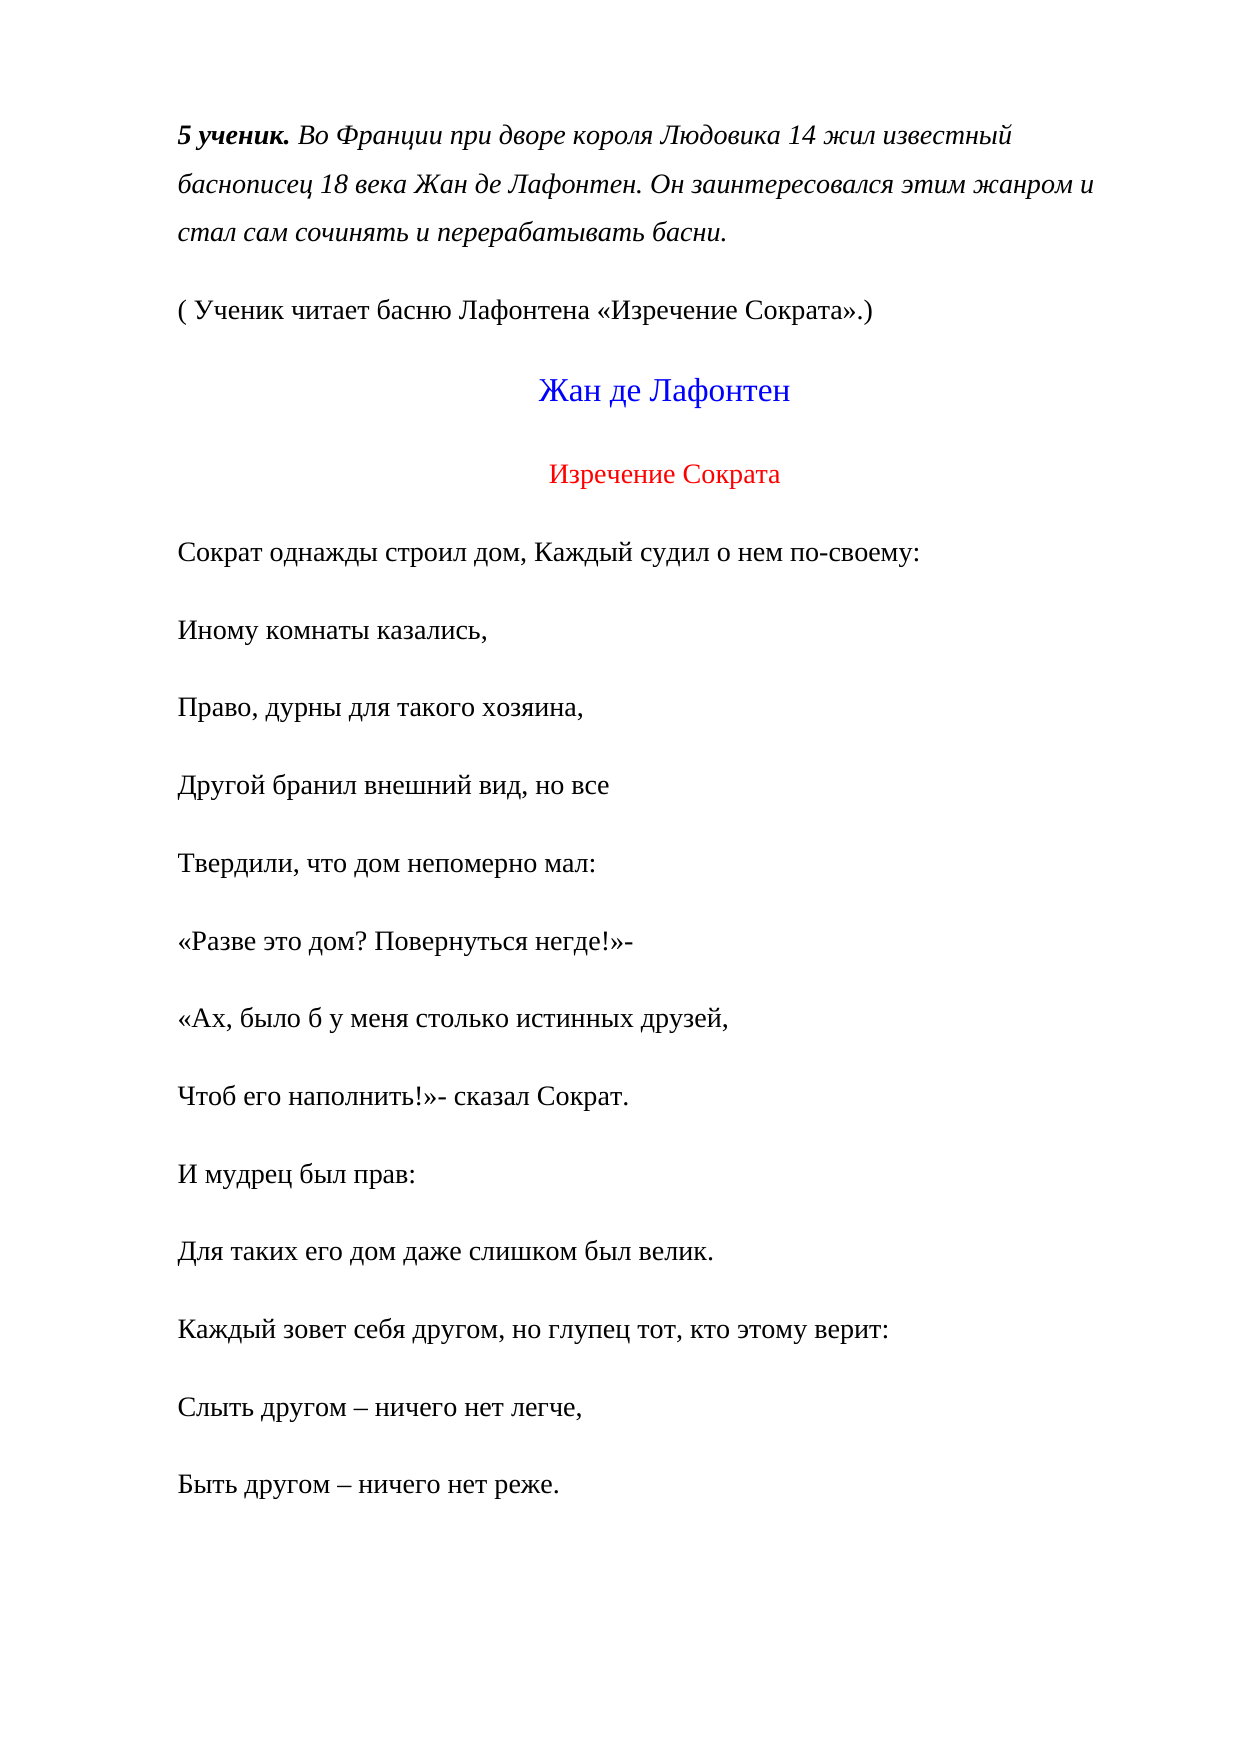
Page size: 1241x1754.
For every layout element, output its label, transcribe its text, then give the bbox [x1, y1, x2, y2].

text Чтоб его наполнить!»- сказал Сократ. [177, 1079, 1152, 1111]
text Право, дурны для такого хозяина, [177, 690, 1152, 723]
text Изречение Сократа [177, 457, 1152, 490]
text 5 ученик. Во Франции при дворе короля Людовика 14 жил известный баснописец 18 века Жан де Лафонтен. Он заинтересовался этим жанром и стал сам сочинять и перерабатывать басни. [177, 118, 1152, 248]
text Твердили, что дом непомерно мал: [177, 846, 1152, 878]
text «Ах, было б у меня столько истинных друзей, [177, 1001, 1152, 1034]
text Жан де Лафонтен [177, 371, 1152, 409]
text Другой бранил внешний вид, но все [177, 768, 1152, 801]
text Для таких его дом даже слишком был велик. [177, 1234, 1152, 1267]
text «Разве это дом? Повернуться негде!»- [177, 923, 1152, 956]
text Иному комнаты казались, [177, 613, 1152, 645]
text И мудрец был прав: [177, 1157, 1152, 1189]
text Быть другом – ничего нет реже. [177, 1467, 1152, 1500]
text Каждый зовет себя другом, но глупец тот, кто этому верит: [177, 1312, 1152, 1344]
text ( Ученик читает басню Лафонтена «Изречение Сократа».) [177, 293, 1152, 325]
text Сократ однажды строил дом, Каждый судил о нем по-своему: [177, 535, 1152, 567]
text Слыть другом – ничего нет легче, [177, 1390, 1152, 1422]
